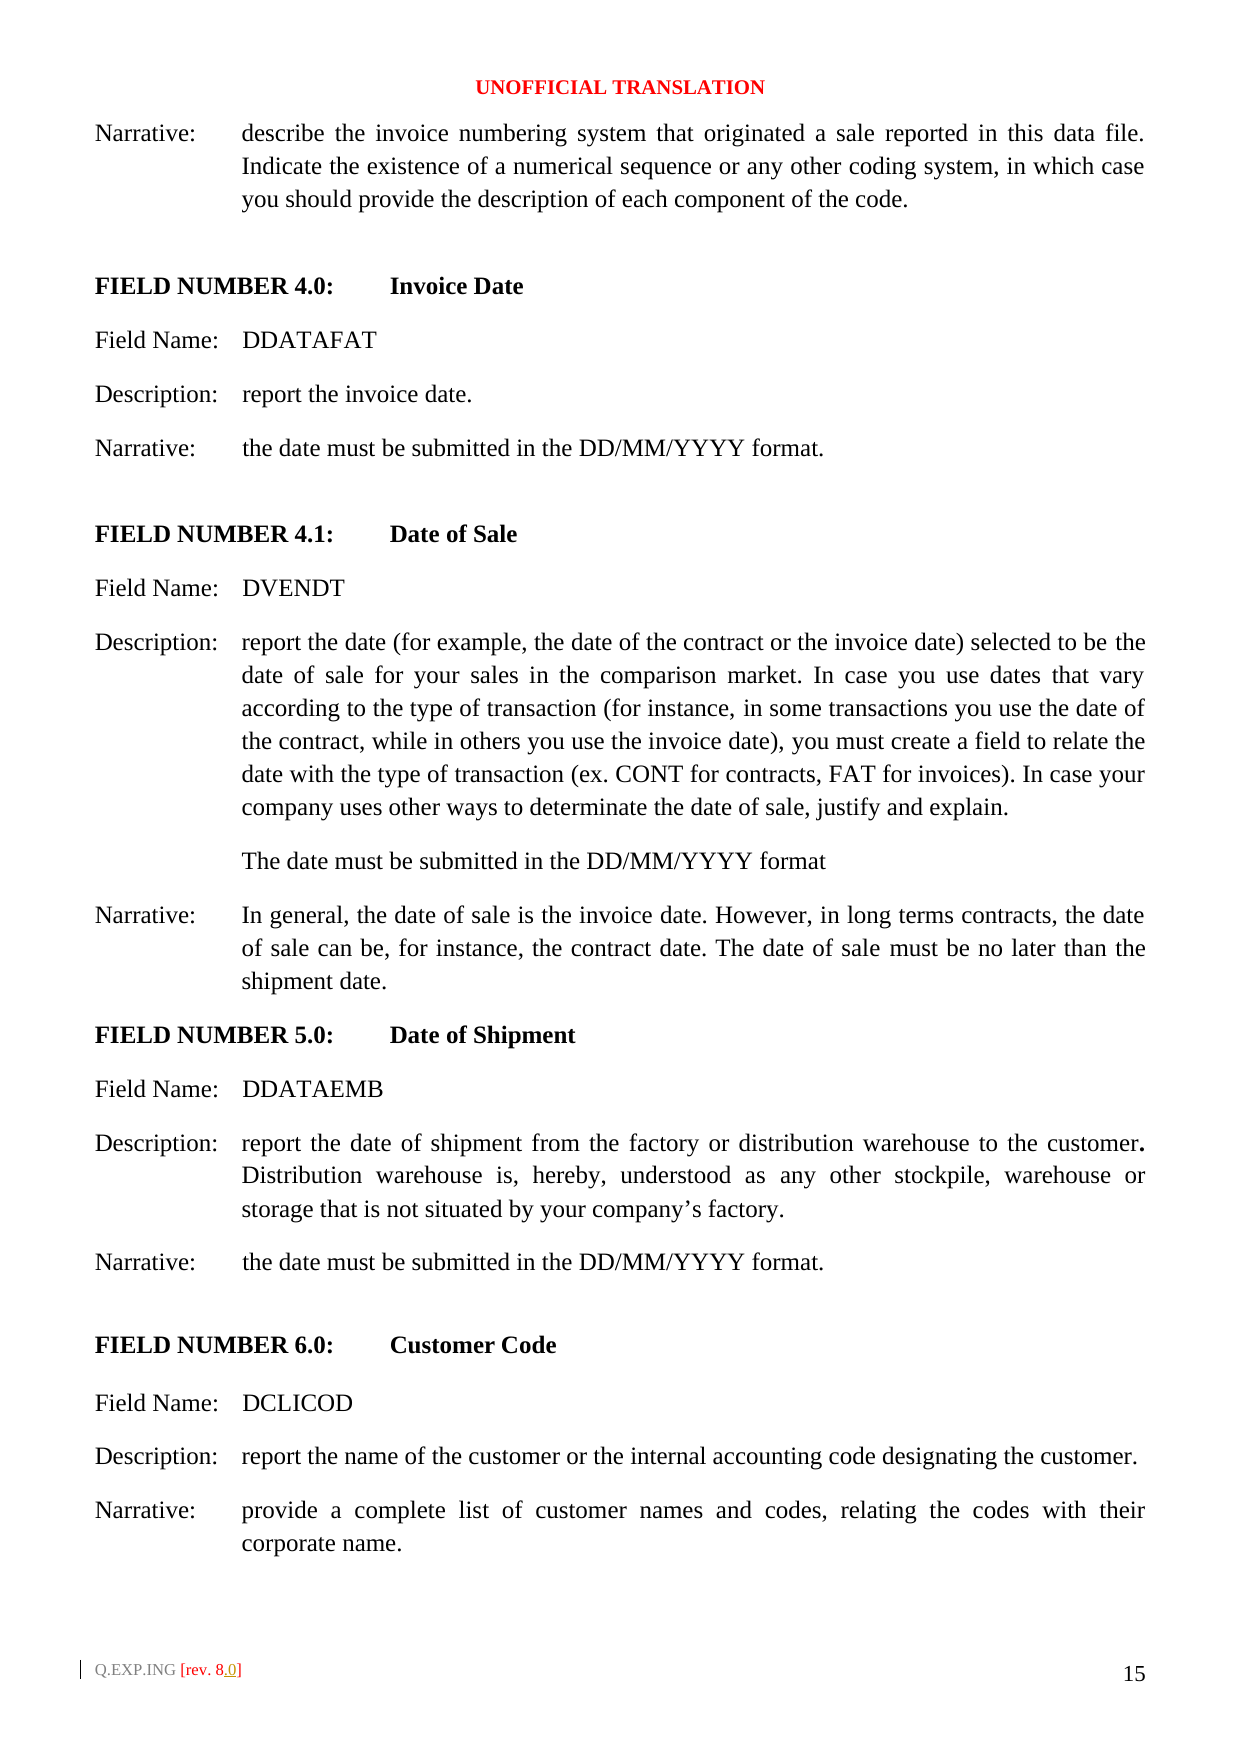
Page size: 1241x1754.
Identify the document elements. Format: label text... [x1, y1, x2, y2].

text Narrative: the date must be submitted in the DD/MM/YYYY format. [94, 433, 1146, 461]
text Field Name: DDATAEMB [94, 1074, 1146, 1102]
text Description: report the date (for example, the date of the contract or the invoice date) selected to be the date of sale for your sales in the comparison market. In case you use dates that vary according to the type of transaction (for instance, in some transactions you use the date of the contract, while in others you use the invoice date), you must create a field to relate the date with the type of transaction (ex. CONT for contracts, FAT for invoices). In case your company uses other ways to determinate the date of sale, justify and explain. [94, 627, 1146, 821]
text Field Name: DDATAFAT [94, 325, 1146, 354]
text FIELD NUMBER 4.0: Invoice Date [94, 271, 1146, 300]
text Field Name: DCLICOD [94, 1388, 1146, 1416]
text Description: report the date of shipment from the factory or distribution warehouse to the customer. Distribution warehouse is, hereby, understood as any other stockpile, warehouse or storage that is not situated by your company’s factory. [94, 1128, 1146, 1222]
text The date must be submitted in the DD/MM/YYYY format [94, 846, 1146, 875]
text Narrative: provide a complete list of customer names and codes, relating the codes with their corporate name. [94, 1495, 1146, 1557]
text Narrative: In general, the date of sale is the invoice date. However, in long terms contracts, the date of sale can be, for instance, the contract date. The date of sale must be no later than the shipment date. [94, 900, 1146, 995]
text FIELD NUMBER 5.0: Date of Shipment [94, 1020, 1146, 1049]
text Narrative: describe the invoice numbering system that originated a sale reported in this data file. Indicate the existence of a numerical sequence or any other coding system, in which case you should provide the description of each component of the code. [94, 118, 1146, 213]
text Description: report the name of the customer or the internal accounting code designating the customer. [94, 1441, 1146, 1470]
text Description: report the invoice date. [94, 379, 1146, 407]
text FIELD NUMBER 6.0: Customer Code [94, 1330, 1146, 1359]
text Narrative: the date must be submitted in the DD/MM/YYYY format. [94, 1247, 1146, 1276]
text Field Name: DVENDT [94, 573, 1146, 602]
text FIELD NUMBER 4.1: Date of Sale [94, 519, 1146, 548]
